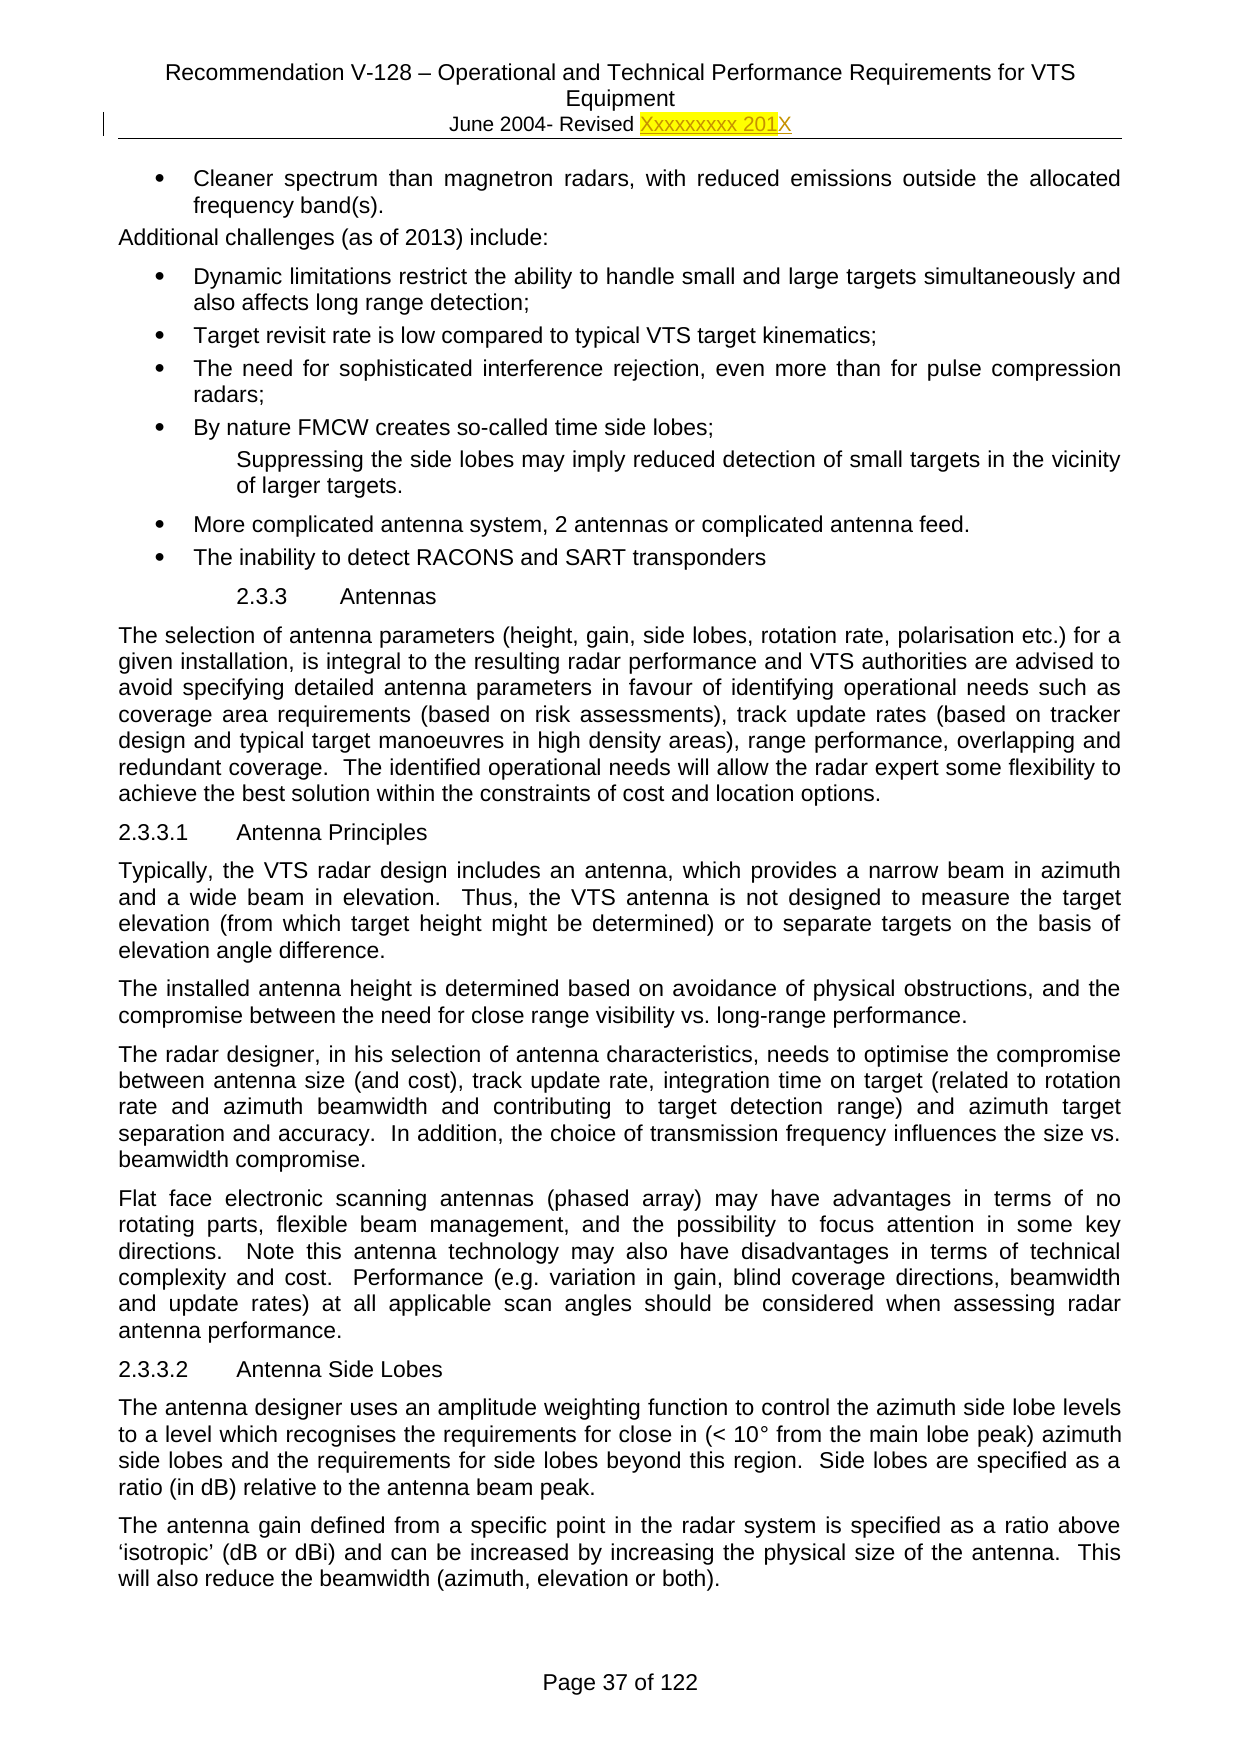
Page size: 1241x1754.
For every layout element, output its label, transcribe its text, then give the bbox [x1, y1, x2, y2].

text Cleaner spectrum than magnetron radars, with reduced emissions outside the allocated frequency band(s). [156, 165, 1122, 218]
text The antenna gain defined from a specific point in the radar system is specified as a ratio above ‘isotropic’ (dB or dBi) and can be increased by increasing the physical size of the antenna. This will also reduce the beamwidth (azimuth, elevation or both). [118, 1512, 1122, 1591]
text The antenna designer uses an amplitude weighting function to control the azimuth side lobe levels to a level which recognises the requirements for close in (< 10° from the main lobe peak) azimuth side lobes and the requirements for side lobes beyond this region. Side lobes are specified as a ratio (in dB) relative to the antenna beam peak. [118, 1394, 1122, 1500]
text The need for sophisticated interference rejection, even more than for pulse compression radars; [156, 354, 1122, 407]
text Flat face electronic scanning antennas (phased array) may have advantages in terms of no rotating parts, flexible beam management, and the possibility to focus attention in some key directions. Note this antenna technology may also have disadvantages in terms of technical complexity and cost. Performance (e.g. variation in gain, blind coverage directions, beamwidth and update rates) at all applicable scan angles should be considered when assessing radar antenna performance. [118, 1185, 1122, 1343]
subtitle Antenna Side Lobes [118, 1356, 1122, 1382]
text The installed antenna height is determined based on avoidance of physical obstructions, and the compromise between the need for close range visibility vs. long-range performance. [118, 975, 1122, 1028]
text Additional challenges (as of 2013) include: [118, 224, 1122, 251]
text Suppressing the side lobes may imply reduced detection of small targets in the vicinity of larger targets. [236, 446, 1122, 499]
text By nature FMCW creates so-called time side lobes; [156, 413, 1122, 440]
text Typically, the VTS radar design includes an antenna, which provides a narrow beam in azimuth and a wide beam in elevation. Thus, the VTS antenna is not designed to measure the target elevation (from which target height might be determined) or to separate targets on the basis of elevation angle difference. [118, 857, 1122, 963]
text Dynamic limitations restrict the ability to handle small and large targets simultaneously and also affects long range detection; [156, 263, 1122, 316]
text The radar designer, in his selection of antenna characteristics, needs to optimise the compromise between antenna size (and cost), track update rate, integration time on target (related to rotation rate and azimuth beamwidth and contributing to target detection range) and azimuth target separation and accuracy. In addition, the choice of transmission frequency influences the size vs. beamwidth compromise. [118, 1041, 1122, 1172]
text The selection of antenna parameters (height, gain, side lobes, rotation rate, polarisation etc.) for a given installation, is integral to the resulting radar performance and VTS authorities are advised to avoid specifying detailed antenna parameters in favour of identifying operational needs such as coverage area requirements (based on risk assessments), track update rates (based on tracker design and typical target manoeuvres in high density areas), range performance, overlapping and redundant coverage. The identified operational needs will allow the radar expert some flexibility to achieve the best solution within the constraints of cost and location options. [118, 622, 1122, 806]
text More complicated antenna system, 2 antennas or complicated antenna feed. [156, 511, 1122, 538]
subtitle Antenna Principles [118, 819, 1122, 845]
text The inability to detect RACONS and SART transponders [156, 544, 1122, 570]
text Target revisit rate is low compared to typical VTS target kinematics; [156, 322, 1122, 348]
subtitle Antennas [236, 583, 1122, 609]
